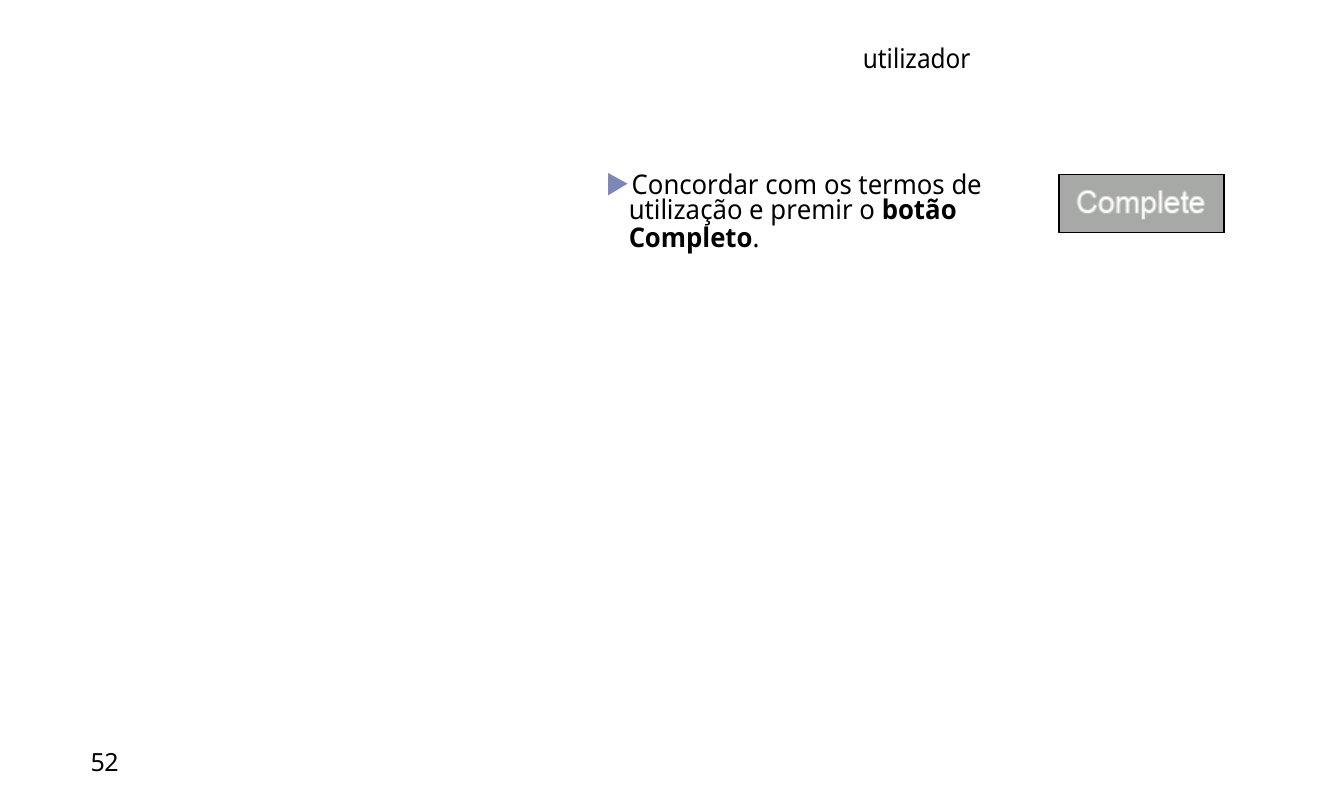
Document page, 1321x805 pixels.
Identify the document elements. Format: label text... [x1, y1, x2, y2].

picture [1060, 175, 1223, 232]
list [842, 39, 1258, 76]
list Concordar com os termos de utilização e premir o botão Completo. [605, 172, 1030, 255]
